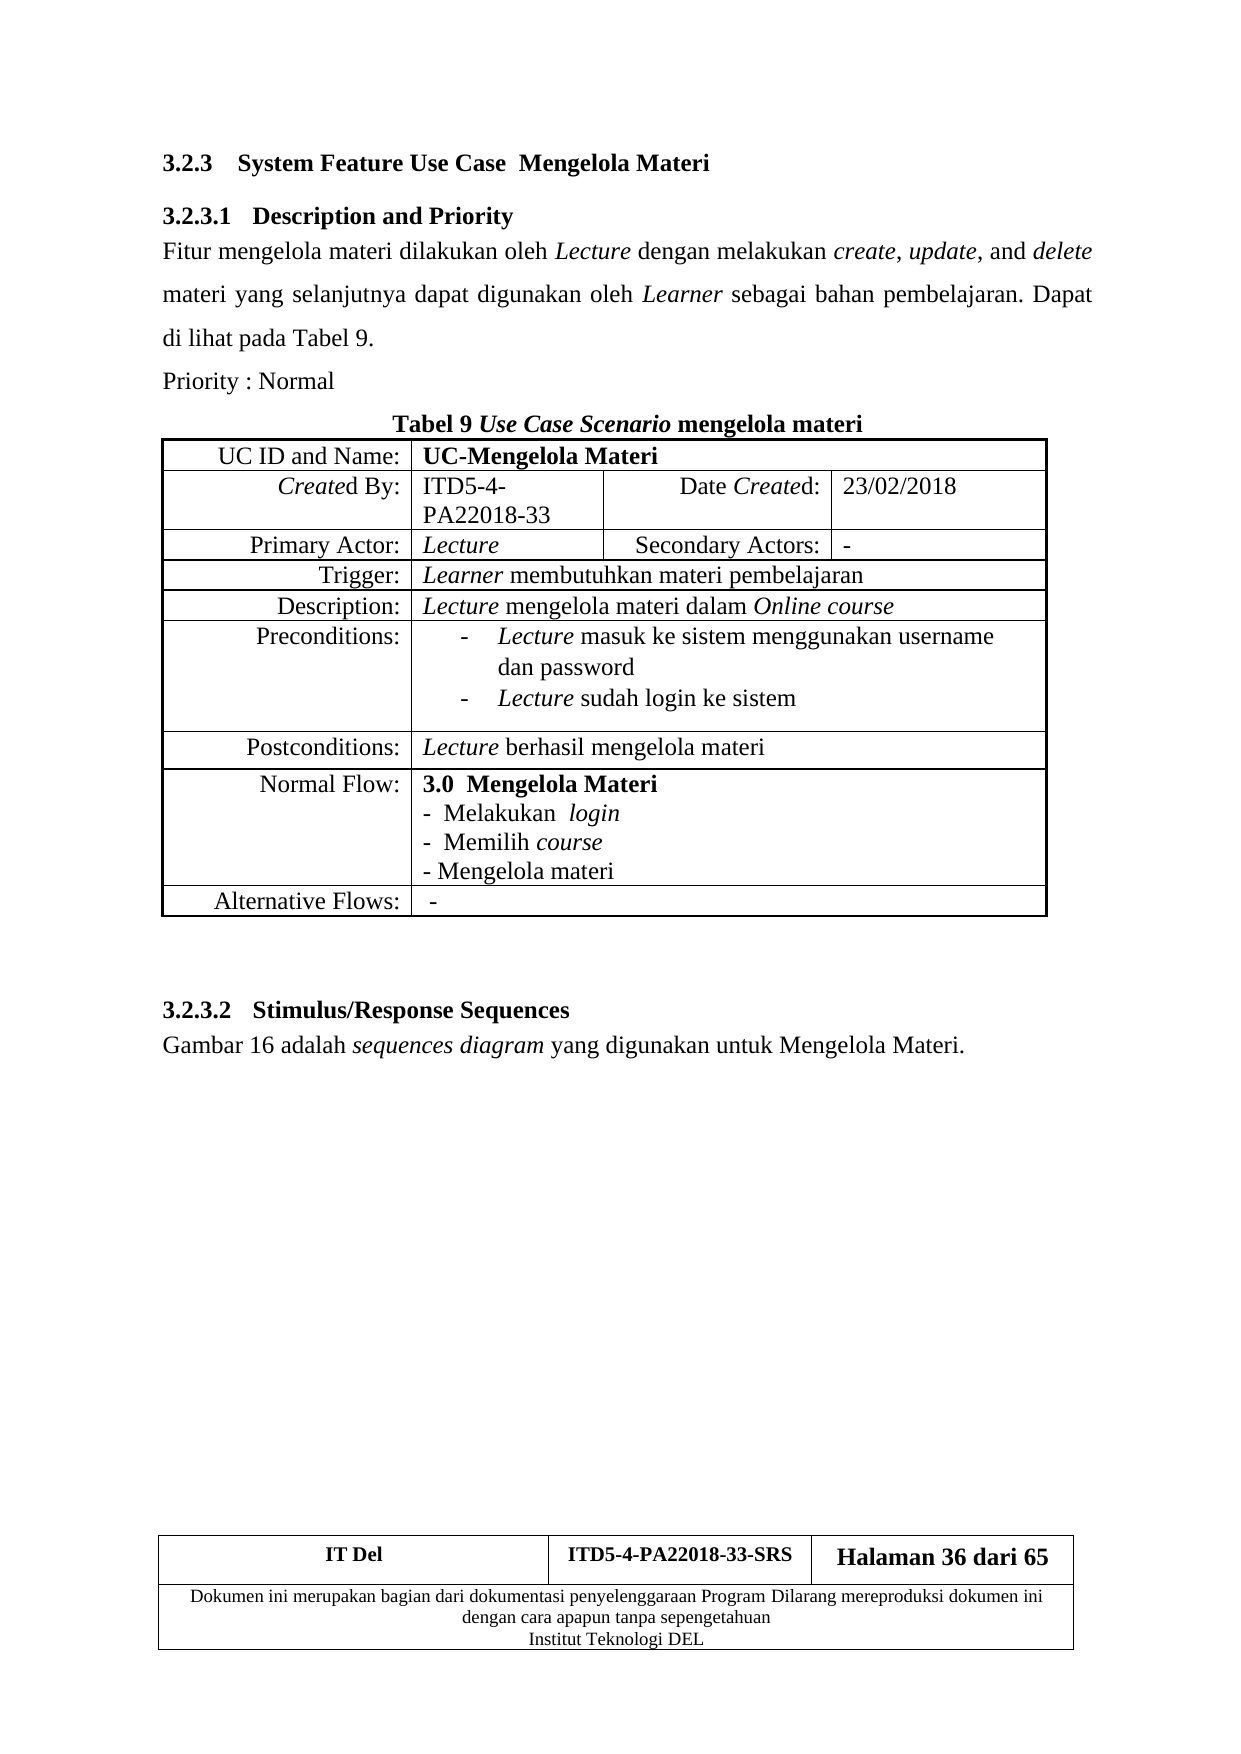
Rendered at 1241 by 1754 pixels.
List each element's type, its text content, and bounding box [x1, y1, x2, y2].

table_cell 3.0 Mengelola Materi - Melakukan login - Memilih course - Mengelola materi [412, 770, 1045, 884]
table_header UC ID and Name: [164, 441, 411, 469]
table_cell ITD5-4-PA22018-33 [412, 471, 603, 529]
table_cell Postconditions: [164, 732, 411, 768]
table_cell Lecture masuk ke sistem menggunakan username dan password Lecture sudah login ke sistem [412, 621, 1045, 731]
table_cell Lecture mengelola materi dalam Online course [412, 591, 1045, 619]
table_cell Alternative Flows: [164, 886, 411, 915]
table_cell Trigger: [164, 561, 411, 589]
table_cell Lecture [412, 530, 603, 559]
table_cell Secondary Actors: [604, 530, 831, 559]
table_cell Primary Actor: [164, 530, 411, 559]
table_cell - [412, 886, 1045, 915]
table_cell Preconditions: [164, 621, 411, 731]
subtitle Stimulus/Response Sequences [162, 995, 1092, 1024]
table_cell Created By: [164, 471, 411, 529]
list Gambar 16 adalah sequences diagram yang digunakan untuk Mengelola Materi. [162, 1030, 1092, 1059]
subtitle System Feature Use Case Mengelola Materi [162, 148, 1092, 176]
table_cell Description: [164, 591, 411, 619]
text Priority : Normal [162, 366, 1092, 394]
table_cell Date Created: [604, 471, 831, 529]
subtitle Description and Priority [162, 201, 1092, 230]
table_header UC-Mengelola Materi [412, 441, 1045, 469]
text Fitur mengelola materi dilakukan oleh Lecture dengan melakukan create, update, and delete materi yang selanjutnya dapat digunakan oleh Learner sebagai bahan pembelajaran. Dapat di lihat pada Tabel 9. [162, 236, 1092, 351]
text Tabel 9 Use Case Scenario mengelola materi [162, 409, 1092, 438]
table_cell 23/02/2018 [832, 471, 1045, 529]
table_cell Learner membutuhkan materi pembelajaran [412, 561, 1045, 589]
table_cell Normal Flow: [164, 770, 411, 884]
table_cell Lecture berhasil mengelola materi [412, 732, 1045, 768]
table_cell - [832, 530, 1045, 559]
